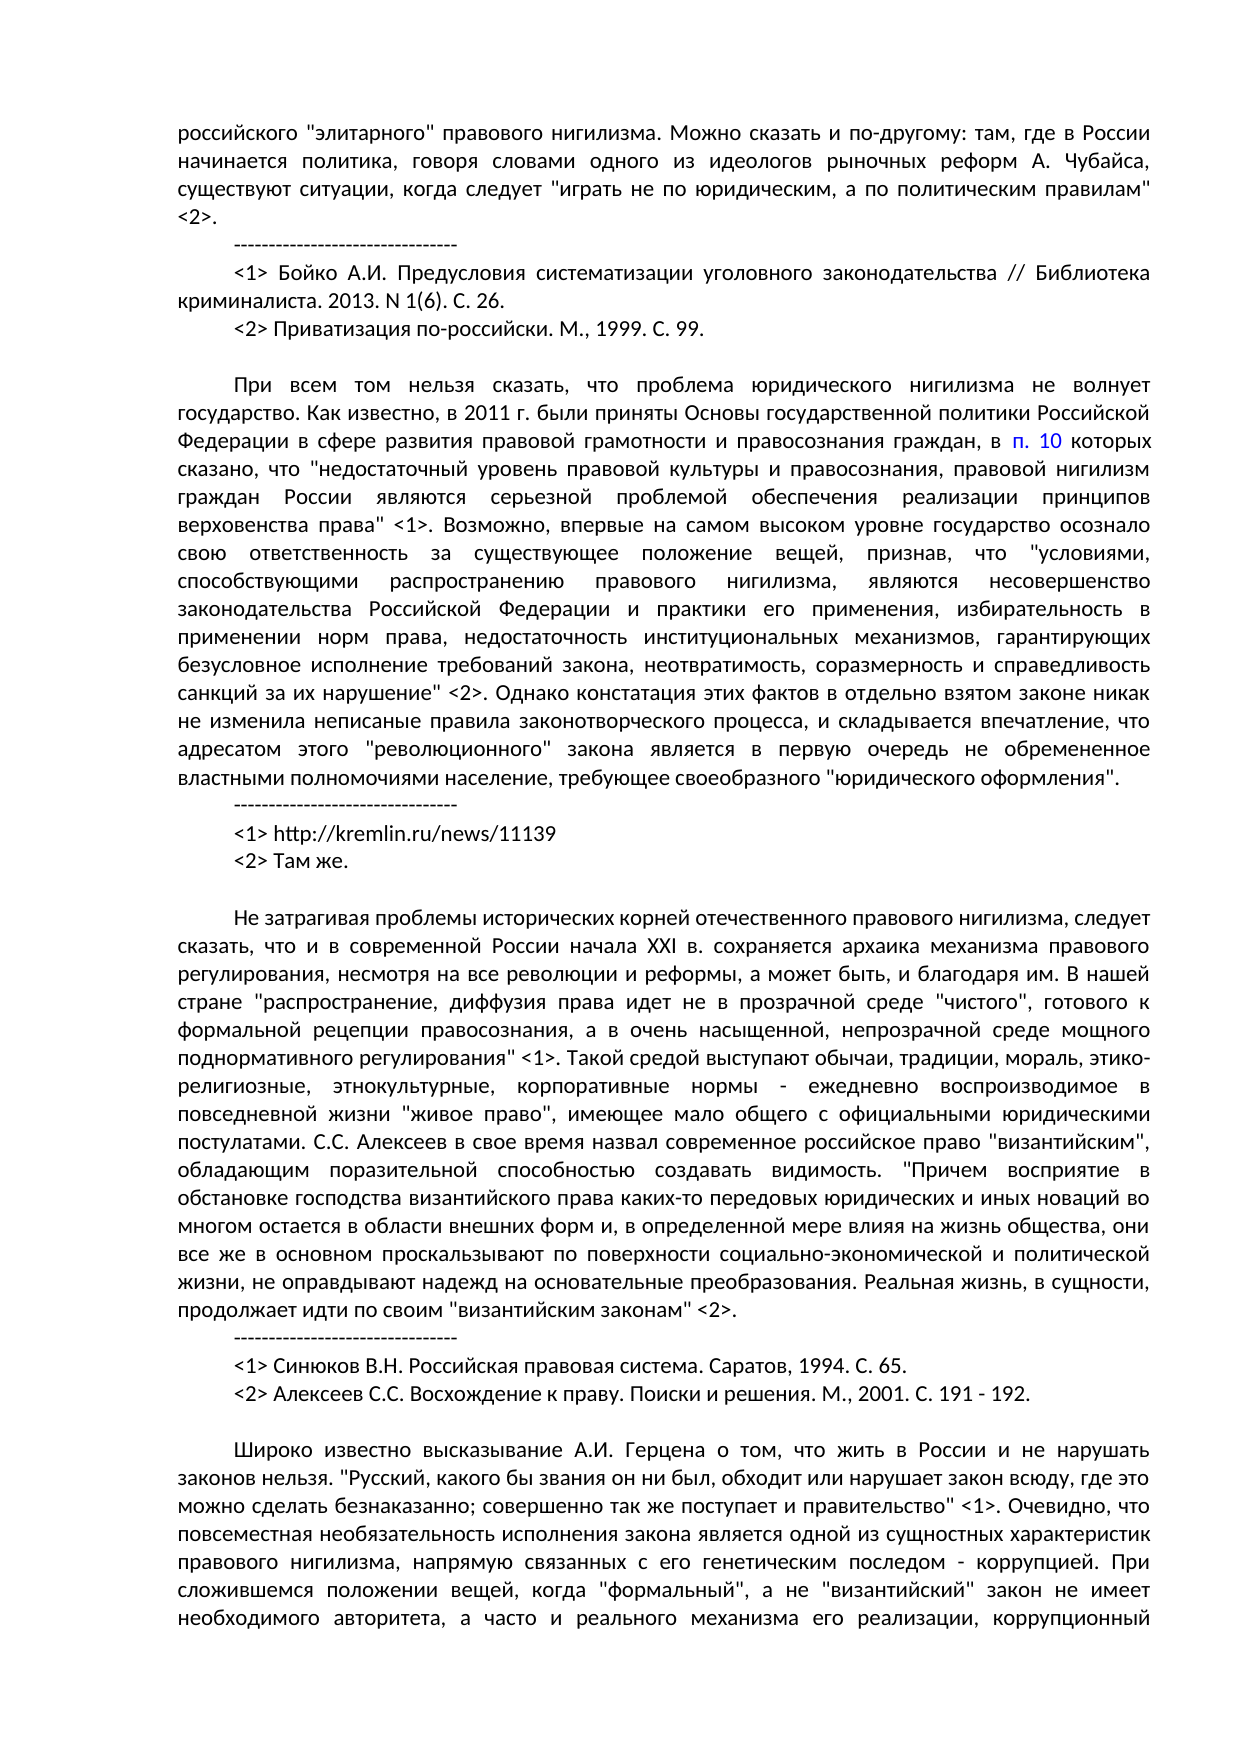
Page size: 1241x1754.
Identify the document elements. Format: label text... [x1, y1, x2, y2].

text <1> Синюков В.Н. Российская правовая система. Саратов, 1994. С. 65. [177, 1351, 1152, 1379]
text <1> Бойко А.И. Предусловия систематизации уголовного законодательства // Библиотека криминалиста. 2013. N 1(6). С. 26. [177, 258, 1152, 314]
text -------------------------------- [177, 230, 1152, 258]
text -------------------------------- [177, 791, 1152, 819]
text <2> Алексеев С.С. Восхождение к праву. Поиски и решения. М., 2001. С. 191 - 192. [177, 1379, 1152, 1407]
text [177, 118, 1152, 230]
text <1> http://kremlin.ru/news/11139 [177, 819, 1152, 847]
text <2> Там же. [177, 847, 1152, 875]
text <2> Приватизация по-российски. М., 1999. С. 99. [177, 314, 1152, 342]
text Не затрагивая проблемы исторических корней отечественного правового нигилизма, следует сказать, что и в современной России начала XXI в. сохраняется архаика механизма правового регулирования, несмотря на все революции и реформы, а может быть, и благодаря им. В нашей стране "распространение, диффузия права идет не в прозрачной среде "чистого", готового к формальной рецепции правосознания, а в очень насыщенной, непрозрачной среде мощного поднормативного регулирования" <1>. Такой средой выступают обычаи, традиции, мораль, этико-религиозные, этнокультурные, корпоративные нормы - ежедневно воспроизводимое в повседневной жизни "живое право", имеющее мало общего с официальными юридическими постулатами. С.С. Алексеев в свое время назвал современное российское право "византийским", обладающим поразительной способностью создавать видимость. "Причем восприятие в обстановке господства византийского права каких-то передовых юридических и иных новаций во многом остается в области внешних форм и, в определенной мере влияя на жизнь общества, они все же в основном проскальзывают по поверхности социально-экономической и политической жизни, не оправдывают надежд на основательные преобразования. Реальная жизнь, в сущности, продолжает идти по своим "византийским законам" <2>. [177, 903, 1152, 1323]
text При всем том нельзя сказать, что проблема юридического нигилизма не волнует государство. Как известно, в 2011 г. были приняты Основы государственной политики Российской Федерации в сфере развития правовой грамотности и правосознания граждан, в п. 10 которых сказано, что "недостаточный уровень правовой культуры и правосознания, правовой нигилизм граждан России являются серьезной проблемой обеспечения реализации принципов верховенства права" <1>. Возможно, впервые на самом высоком уровне государство осознало свою ответственность за существующее положение вещей, признав, что "условиями, способствующими распространению правового нигилизма, являются несовершенство законодательства Российской Федерации и практики его применения, избирательность в применении норм права, недостаточность институциональных механизмов, гарантирующих безусловное исполнение требований закона, неотвратимость, соразмерность и справедливость санкций за их нарушение" <2>. Однако констатация этих фактов в отдельно взятом законе никак не изменила неписаные правила законотворческого процесса, и складывается впечатление, что адресатом этого "революционного" закона является в первую очередь не обремененное властными полномочиями население, требующее своеобразного "юридического оформления". [177, 370, 1152, 791]
text -------------------------------- [177, 1323, 1152, 1351]
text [177, 1435, 1152, 1631]
